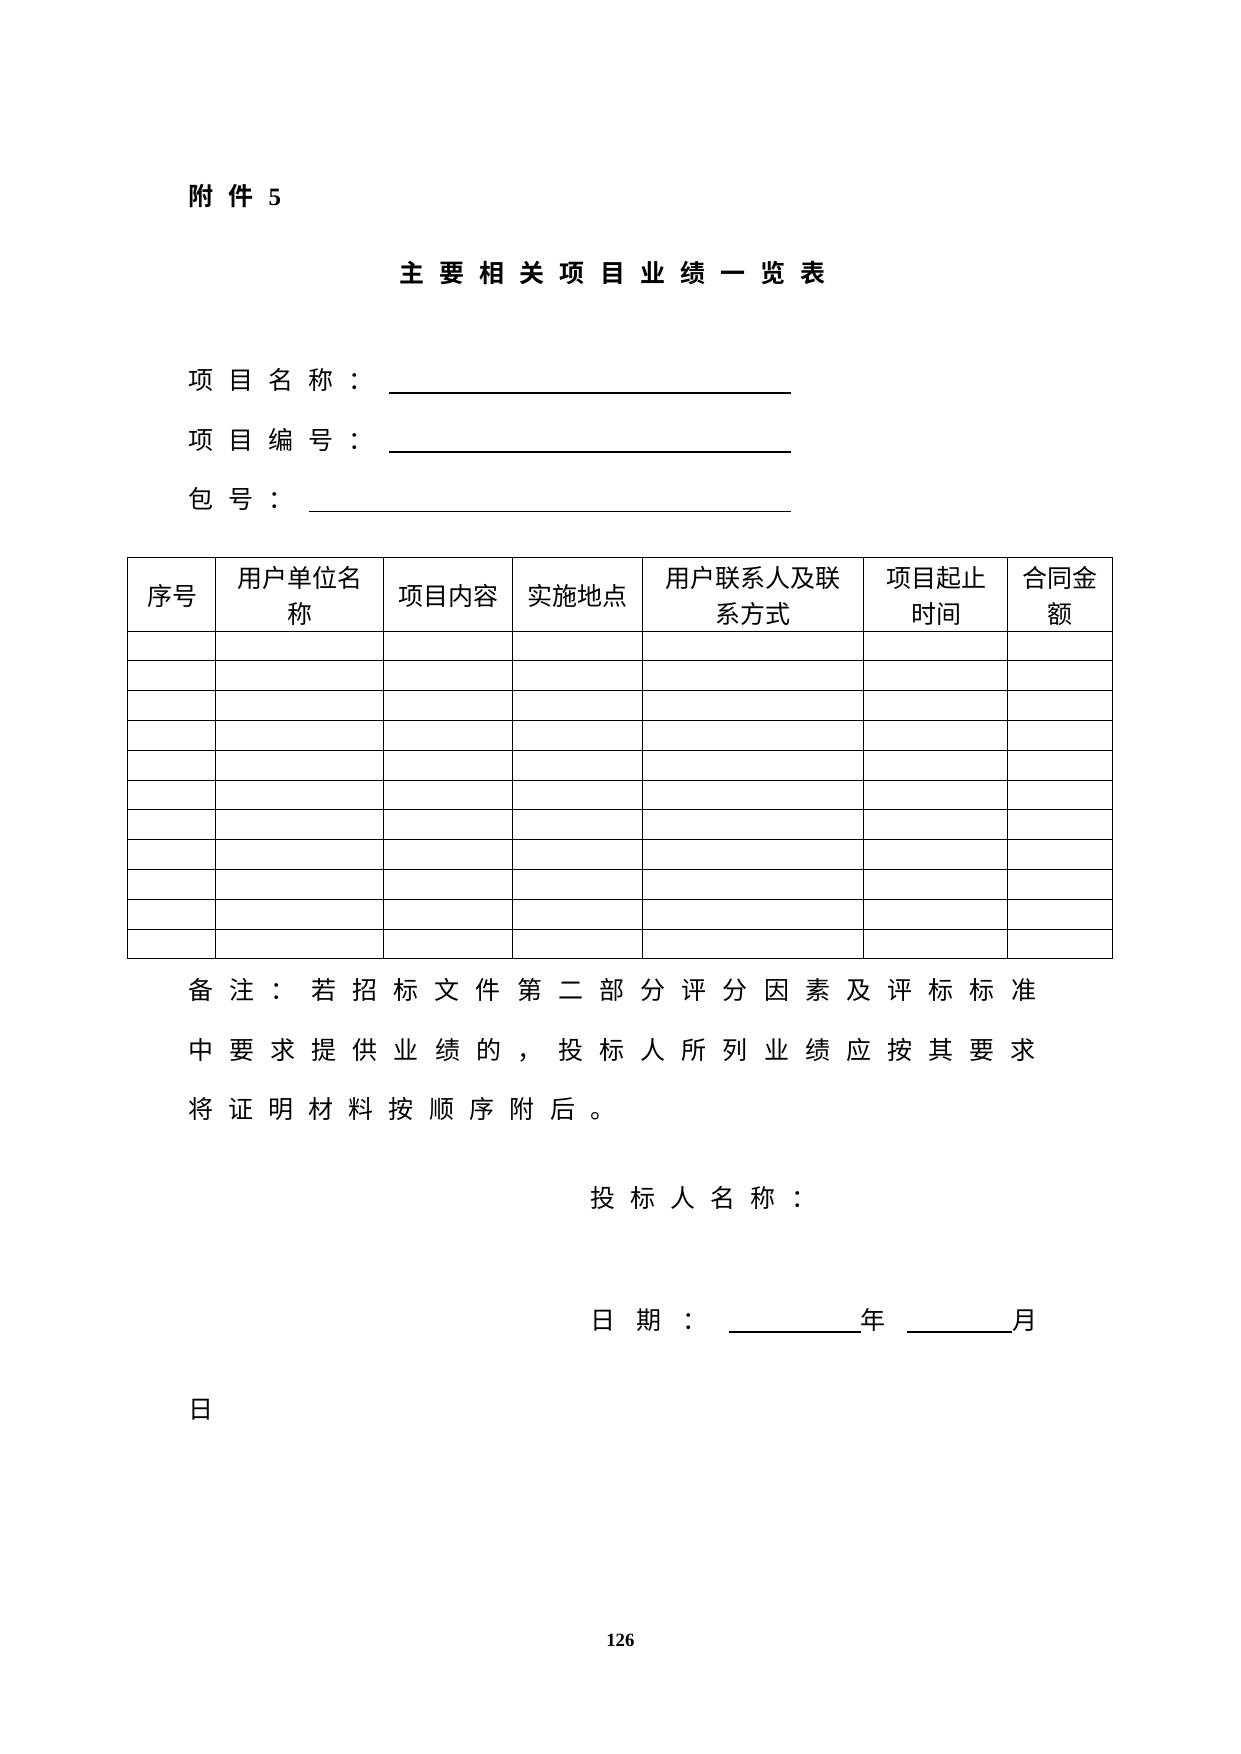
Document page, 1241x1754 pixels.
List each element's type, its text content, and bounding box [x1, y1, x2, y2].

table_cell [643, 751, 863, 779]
text 投标人名称： [188, 1167, 1052, 1226]
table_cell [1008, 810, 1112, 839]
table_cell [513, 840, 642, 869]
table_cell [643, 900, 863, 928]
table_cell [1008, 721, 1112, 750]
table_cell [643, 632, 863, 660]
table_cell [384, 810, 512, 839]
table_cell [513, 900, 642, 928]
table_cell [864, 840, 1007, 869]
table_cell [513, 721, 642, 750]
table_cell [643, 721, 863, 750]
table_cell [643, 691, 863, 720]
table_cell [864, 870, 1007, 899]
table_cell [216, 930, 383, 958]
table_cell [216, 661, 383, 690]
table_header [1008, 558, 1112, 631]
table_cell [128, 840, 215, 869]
text 项目编号： [188, 408, 1052, 468]
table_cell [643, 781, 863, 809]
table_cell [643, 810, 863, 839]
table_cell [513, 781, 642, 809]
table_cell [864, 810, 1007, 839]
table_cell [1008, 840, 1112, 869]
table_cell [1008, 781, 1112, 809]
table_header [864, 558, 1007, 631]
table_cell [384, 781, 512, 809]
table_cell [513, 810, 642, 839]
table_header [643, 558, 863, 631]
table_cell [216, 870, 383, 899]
text 主要相关项目业绩一览表 [188, 242, 1052, 301]
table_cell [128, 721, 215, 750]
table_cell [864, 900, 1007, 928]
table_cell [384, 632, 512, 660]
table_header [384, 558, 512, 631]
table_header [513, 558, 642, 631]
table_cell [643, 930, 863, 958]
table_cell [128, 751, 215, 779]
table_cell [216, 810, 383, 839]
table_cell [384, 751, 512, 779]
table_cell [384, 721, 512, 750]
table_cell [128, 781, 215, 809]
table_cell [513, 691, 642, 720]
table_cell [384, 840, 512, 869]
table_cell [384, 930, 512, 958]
text 日期： 年 月 日 [188, 1289, 1052, 1437]
text 附件5 [188, 164, 1052, 224]
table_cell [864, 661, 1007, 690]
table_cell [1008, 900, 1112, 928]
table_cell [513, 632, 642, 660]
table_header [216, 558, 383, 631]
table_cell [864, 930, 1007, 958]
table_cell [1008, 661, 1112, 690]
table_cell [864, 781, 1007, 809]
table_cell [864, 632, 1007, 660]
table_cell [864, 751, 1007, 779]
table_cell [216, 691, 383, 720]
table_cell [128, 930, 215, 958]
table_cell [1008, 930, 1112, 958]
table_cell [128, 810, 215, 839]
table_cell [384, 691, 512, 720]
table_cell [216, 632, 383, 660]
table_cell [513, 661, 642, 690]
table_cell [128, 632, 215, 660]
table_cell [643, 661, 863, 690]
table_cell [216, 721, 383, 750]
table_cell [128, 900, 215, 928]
text 项目名称： [188, 349, 1052, 408]
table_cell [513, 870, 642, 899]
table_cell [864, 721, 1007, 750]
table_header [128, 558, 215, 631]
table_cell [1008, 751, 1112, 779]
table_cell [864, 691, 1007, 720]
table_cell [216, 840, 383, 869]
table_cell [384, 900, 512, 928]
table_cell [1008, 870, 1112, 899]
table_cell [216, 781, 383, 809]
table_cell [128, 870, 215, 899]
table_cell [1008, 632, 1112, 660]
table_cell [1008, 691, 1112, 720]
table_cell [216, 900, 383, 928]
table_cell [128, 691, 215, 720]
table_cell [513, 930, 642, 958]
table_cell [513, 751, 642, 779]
text 备注：若招标文件第二部分评分因素及评标标准中要求提供业绩的，投标人所列业绩应按其要求将证明材料按顺序附后。 [188, 959, 1052, 1137]
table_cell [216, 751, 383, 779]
text 包号： [188, 468, 1052, 527]
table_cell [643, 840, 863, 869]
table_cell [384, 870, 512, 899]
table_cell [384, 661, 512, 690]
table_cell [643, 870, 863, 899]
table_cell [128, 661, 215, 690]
